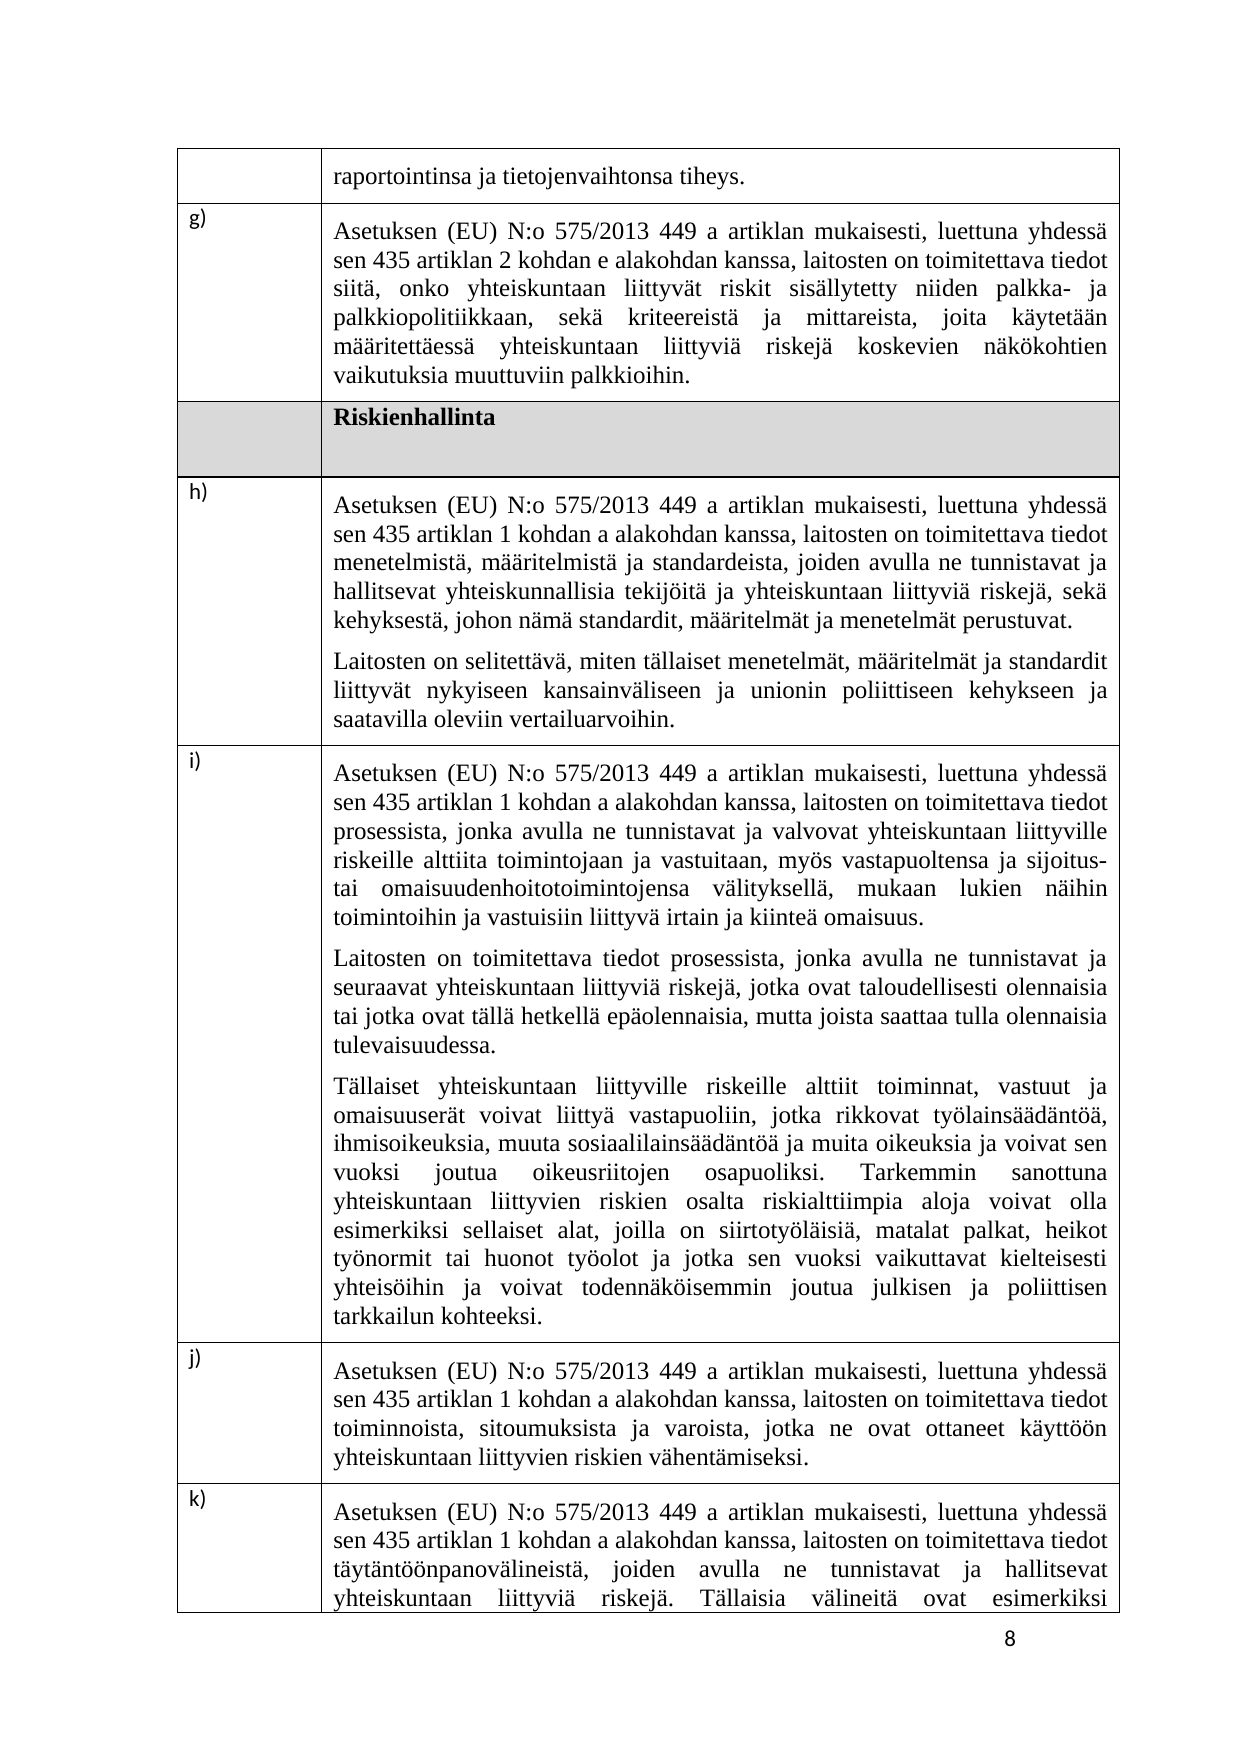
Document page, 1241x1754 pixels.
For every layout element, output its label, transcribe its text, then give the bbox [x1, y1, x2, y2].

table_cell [322, 1484, 1119, 1612]
table_cell [178, 402, 321, 476]
table_cell k) [178, 1484, 321, 1612]
table_cell Asetuksen (EU) N:o 575/2013 449 a artiklan mukaisesti, luettuna yhdessä sen 435 artiklan 2 kohdan e alakohdan kanssa, laitosten on toimitettava tiedot siitä, onko yhteiskuntaan liittyvät riskit sisällytetty niiden palkka- ja palkkiopolitiikkaan, sekä kriteereistä ja mittareista, joita käytetään määritettäessä yhteiskuntaan liittyviä riskejä koskevien näkökohtien vaikutuksia muuttuviin palkkioihin. [322, 204, 1119, 401]
table_cell g) [178, 204, 321, 401]
table_cell h) [178, 478, 321, 745]
table_cell Riskienhallinta [322, 402, 1119, 476]
table_cell j) [178, 1343, 321, 1483]
table_cell Asetuksen (EU) N:o 575/2013 449 a artiklan mukaisesti, luettuna yhdessä sen 435 artiklan 1 kohdan a alakohdan kanssa, laitosten on toimitettava tiedot toiminnoista, sitoumuksista ja varoista, jotka ne ovat ottaneet käyttöön yhteiskuntaan liittyvien riskien vähentämiseksi. [322, 1343, 1119, 1483]
table_cell f) [178, 149, 321, 202]
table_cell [322, 149, 1119, 202]
table_cell i) [178, 746, 321, 1342]
table_cell Asetuksen (EU) N:o 575/2013 449 a artiklan mukaisesti, luettuna yhdessä sen 435 artiklan 1 kohdan a alakohdan kanssa, laitosten on toimitettava tiedot prosessista, jonka avulla ne tunnistavat ja valvovat yhteiskuntaan liittyville riskeille alttiita toimintojaan ja vastuitaan, myös vastapuoltensa ja sijoitus- tai omaisuudenhoitotoimintojensa välityksellä, mukaan lukien näihin toimintoihin ja vastuisiin liittyvä irtain ja kiinteä omaisuus. Laitosten on toimitettava tiedot prosessista, jonka avulla ne tunnistavat ja seuraavat yhteiskuntaan liittyviä riskejä, jotka ovat taloudellisesti olennaisia tai jotka ovat tällä hetkellä epäolennaisia, mutta joista saattaa tulla olennaisia tulevaisuudessa. Tällaiset yhteiskuntaan liittyville riskeille alttiit toiminnat, vastuut ja omaisuuserät voivat liittyä vastapuoliin, jotka rikkovat työlainsäädäntöä, ihmisoikeuksia, muuta sosiaalilainsäädäntöä ja muita oikeuksia ja voivat sen vuoksi joutua oikeusriitojen osapuoliksi. Tarkemmin sanottuna yhteiskuntaan liittyvien riskien osalta riskialttiimpia aloja voivat olla esimerkiksi sellaiset alat, joilla on siirtotyöläisiä, matalat palkat, heikot työnormit tai huonot työolot ja jotka sen vuoksi vaikuttavat kielteisesti yhteisöihin ja voivat todennäköisemmin joutua julkisen ja poliittisen tarkkailun kohteeksi. [322, 746, 1119, 1342]
table_cell Asetuksen (EU) N:o 575/2013 449 a artiklan mukaisesti, luettuna yhdessä sen 435 artiklan 1 kohdan a alakohdan kanssa, laitosten on toimitettava tiedot menetelmistä, määritelmistä ja standardeista, joiden avulla ne tunnistavat ja hallitsevat yhteiskunnallisia tekijöitä ja yhteiskuntaan liittyviä riskejä, sekä kehyksestä, johon nämä standardit, määritelmät ja menetelmät perustuvat. Laitosten on selitettävä, miten tällaiset menetelmät, määritelmät ja standardit liittyvät nykyiseen kansainväliseen ja unionin poliittiseen kehykseen ja saatavilla oleviin vertailuarvoihin. [322, 478, 1119, 745]
